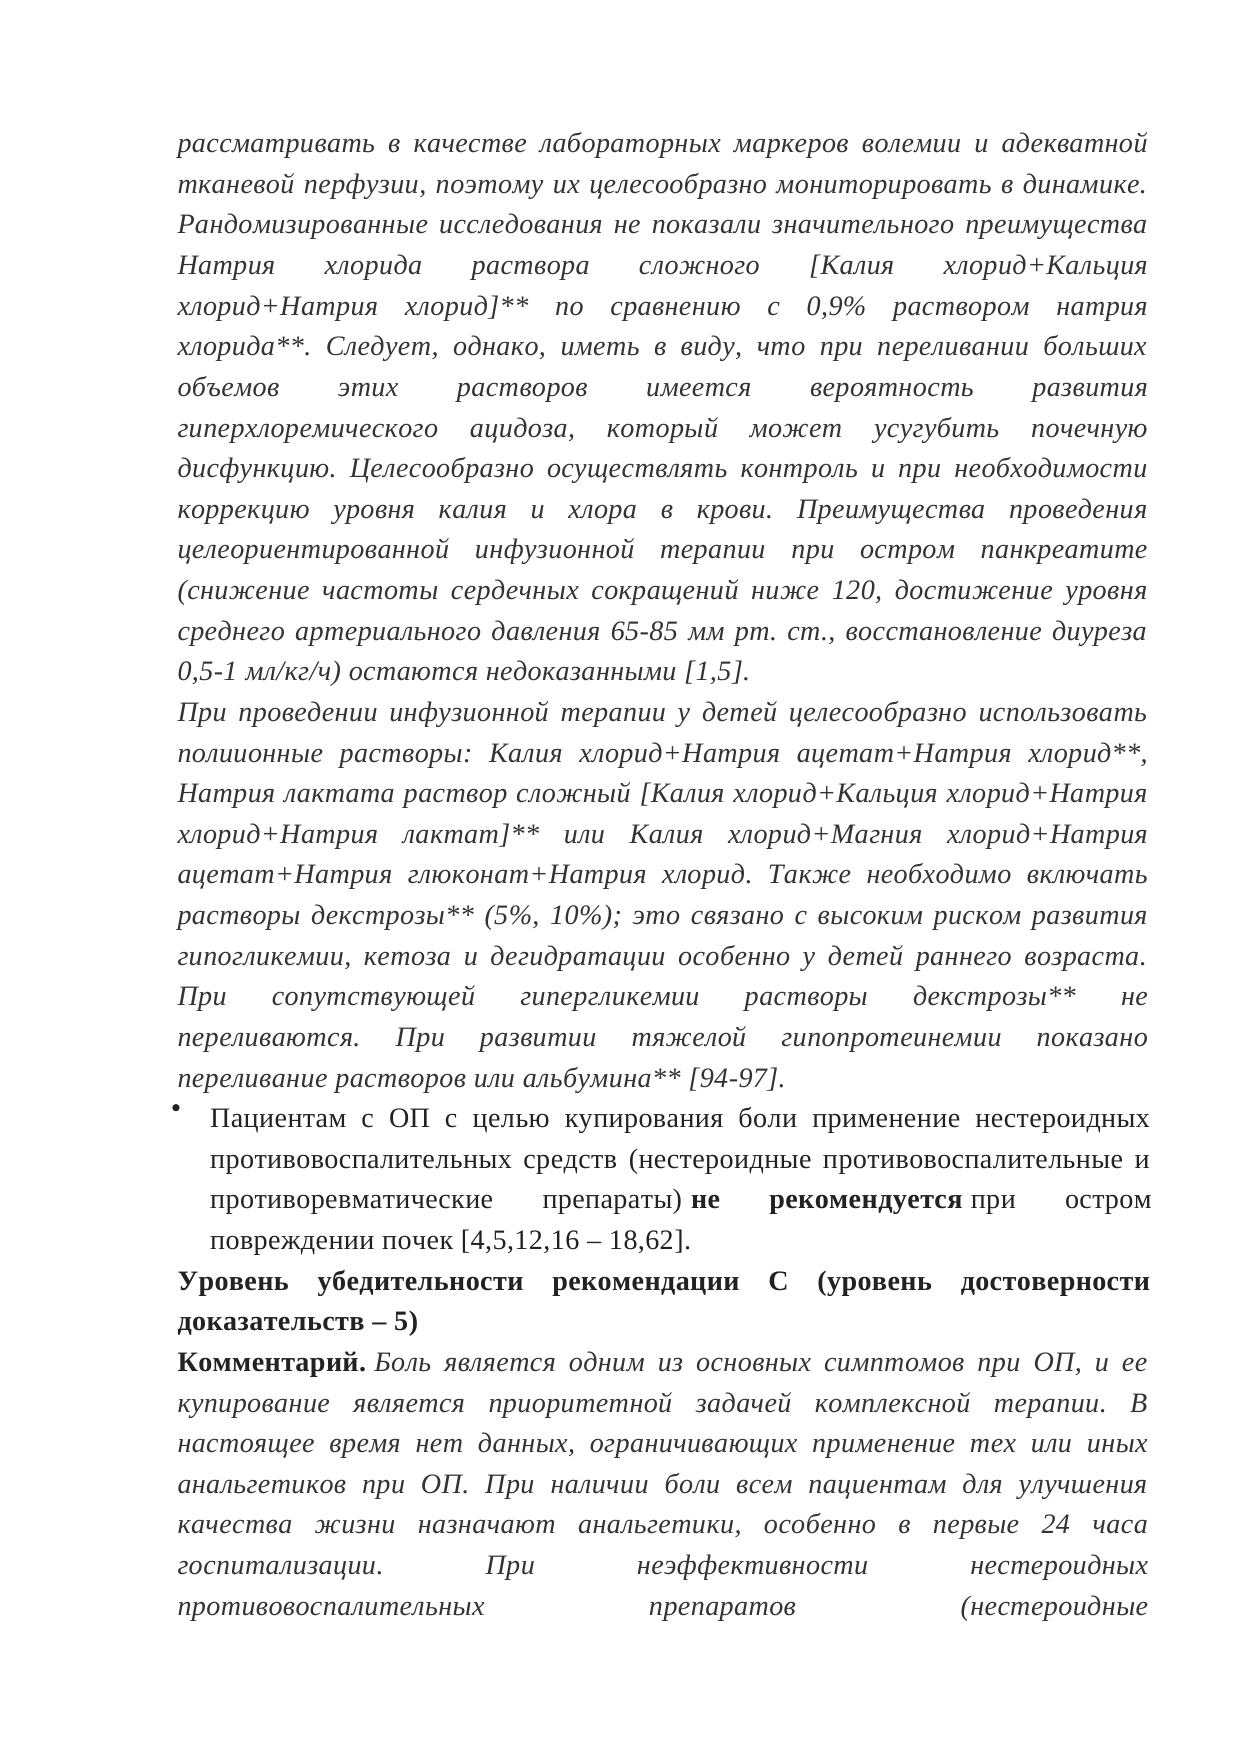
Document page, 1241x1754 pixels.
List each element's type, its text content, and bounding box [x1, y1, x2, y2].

text При проведении инфузионной терапии у детей целесообразно использовать полиионные растворы: Калия хлорид+Натрия ацетат+Натрия хлорид**, Натрия лактата раствор сложный [Калия хлорид+Кальция хлорид+Натрия хлорид+Натрия лактат]** или Калия хлорид+Магния хлорид+Натрия ацетат+Натрия глюконат+Натрия хлорид. Также необходимо включать растворы декстрозы** (5%, 10%); это связано с высоким риском развития гипогликемии, кетоза и дегидратации особенно у детей раннего возраста. При сопутствующей гипергликемии растворы декстрозы** не переливаются. При развитии тяжелой гипопротеинемии показано переливание растворов или альбумина** [94-97]. [177, 687, 1152, 1093]
text Уровень убедительности рекомендации С (уровень достоверности доказательств – 5) [177, 1256, 1152, 1337]
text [177, 1337, 1152, 1621]
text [177, 118, 1152, 687]
list Пациентам с ОП с целью купирования боли применение нестероидных противовоспалительных средств (нестероидные противовоспалительные и противоревматические препараты) не рекомендуется при остром повреждении почек [4,5,12,16 – 18,62]. [172, 1093, 1152, 1256]
